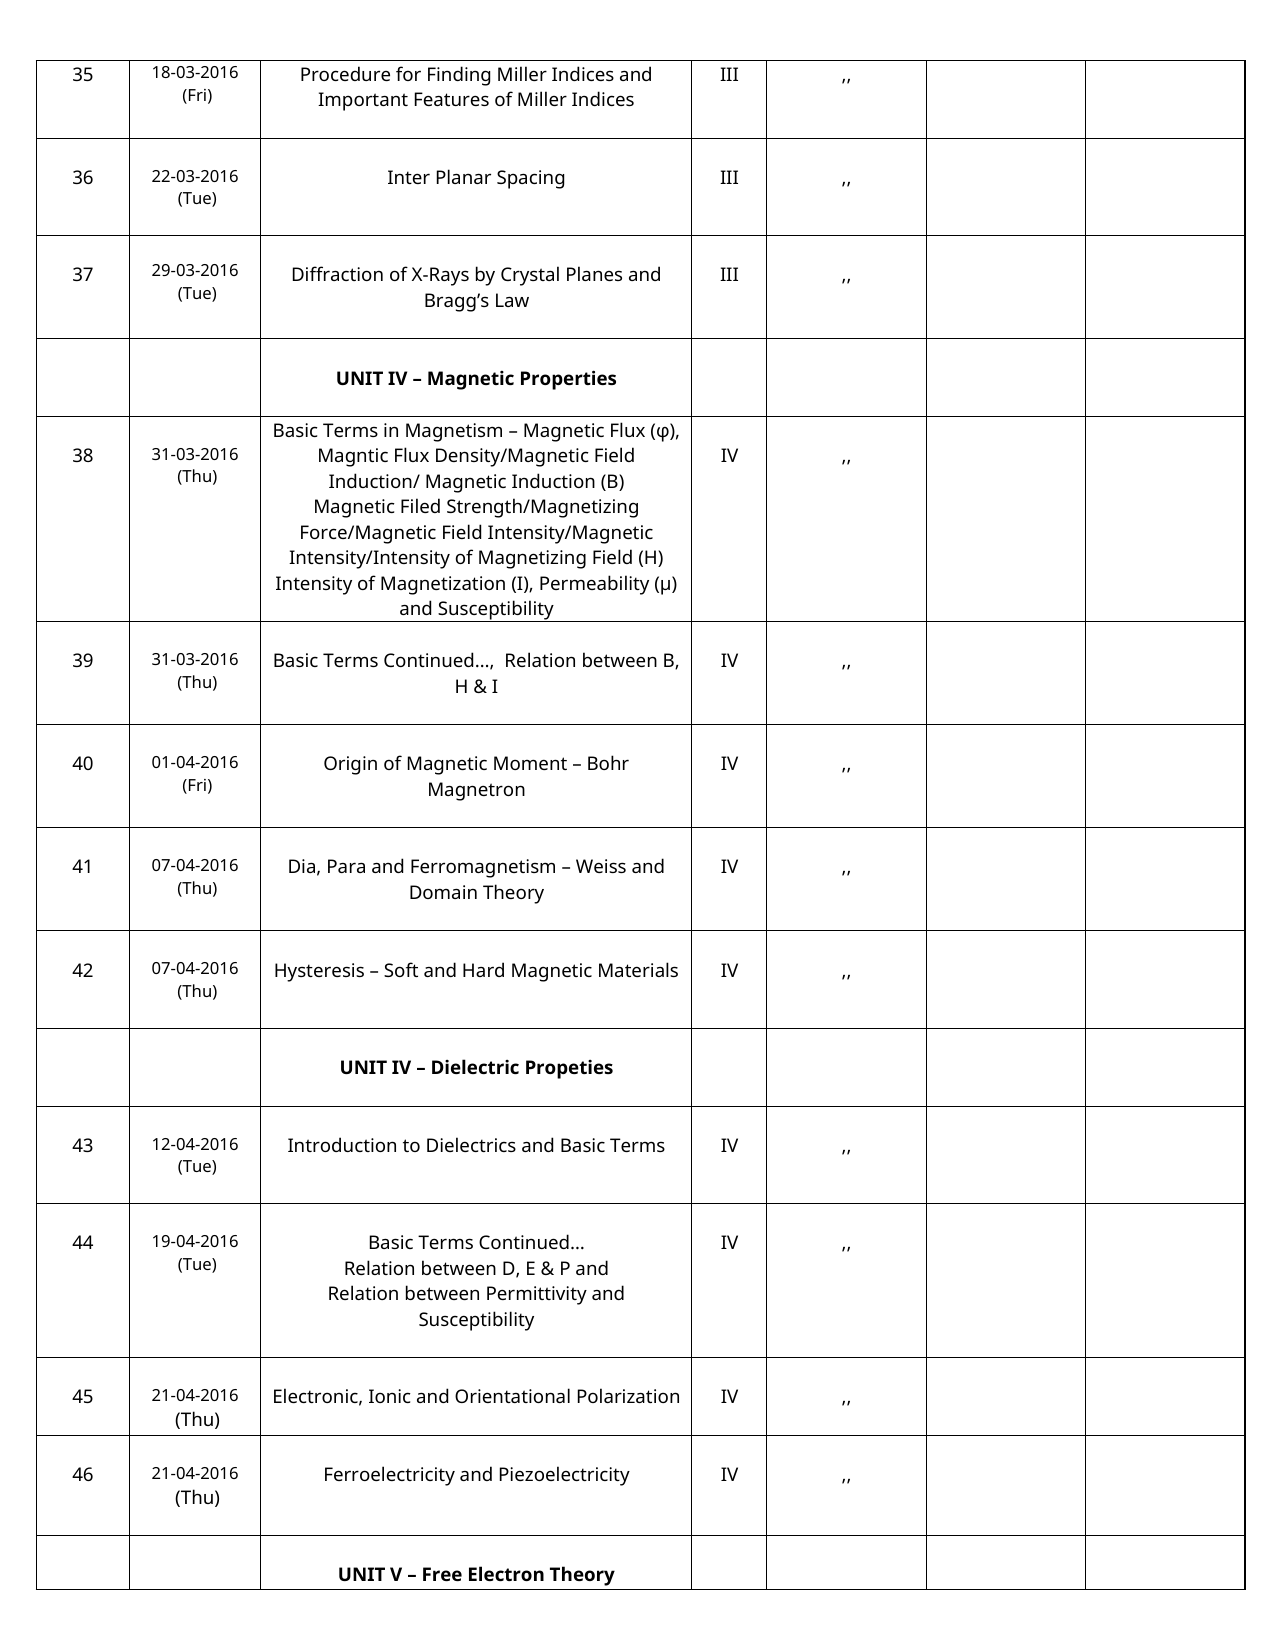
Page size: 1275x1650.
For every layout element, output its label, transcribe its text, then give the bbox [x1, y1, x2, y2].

table_cell 07-04-2016 (Thu) [130, 931, 260, 1028]
table_cell IV [692, 1204, 766, 1357]
table_cell 41 [37, 828, 129, 930]
table_cell [767, 1029, 926, 1106]
table_cell ,, [767, 1204, 926, 1357]
table_cell [692, 1536, 766, 1589]
table_cell ,, [767, 417, 926, 621]
table_cell Inter Planar Spacing [261, 139, 691, 235]
table_cell [1086, 236, 1244, 338]
table_cell [37, 1536, 129, 1589]
table_cell [927, 622, 1085, 724]
table_cell 38 [37, 417, 129, 621]
table_cell ,, [767, 1107, 926, 1203]
table_cell [692, 339, 766, 416]
table_cell IV [692, 622, 766, 724]
table_cell Basic Terms Continued…, Relation between B, H & I [261, 622, 691, 724]
table_cell IV [692, 828, 766, 930]
table_cell Introduction to Dielectrics and Basic Terms [261, 1107, 691, 1203]
table_cell [1086, 1536, 1244, 1589]
table_cell 12-04-2016 (Tue) [130, 1107, 260, 1203]
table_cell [261, 61, 691, 138]
table_cell [927, 1204, 1085, 1357]
table_cell [1086, 622, 1244, 724]
table_cell 46 [37, 1436, 129, 1535]
table_cell IV [692, 417, 766, 621]
table_cell ,, [767, 828, 926, 930]
table_cell [1086, 828, 1244, 930]
table_cell 18-03-2016 (Fri) [130, 61, 260, 138]
table_cell Dia, Para and Ferromagnetism – Weiss and Domain Theory [261, 828, 691, 930]
table_cell 19-04-2016 (Tue) [130, 1204, 260, 1357]
table_cell [1086, 1358, 1244, 1435]
table_cell [1086, 339, 1244, 416]
table_cell ,, [767, 931, 926, 1028]
table_cell 22-03-2016 (Tue) [130, 139, 260, 235]
table_cell [927, 1358, 1085, 1435]
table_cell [261, 1536, 691, 1589]
table_cell [1086, 61, 1244, 138]
table_cell ,, [767, 61, 926, 138]
table_cell 21-04-2016 (Thu) [130, 1436, 260, 1535]
table_cell [37, 1029, 129, 1106]
table_cell ,, [767, 622, 926, 724]
table_cell 31-03-2016 (Thu) [130, 622, 260, 724]
table_cell [1086, 139, 1244, 235]
table_cell ,, [767, 236, 926, 338]
table_cell [1086, 1029, 1244, 1106]
table_cell 29-03-2016 (Tue) [130, 236, 260, 338]
table_cell [927, 236, 1085, 338]
table_cell [1086, 1204, 1244, 1357]
table_cell [927, 417, 1085, 621]
table_cell [37, 339, 129, 416]
table_cell [130, 1536, 260, 1589]
table_cell 45 [37, 1358, 129, 1435]
table_cell [767, 339, 926, 416]
table_cell [1086, 1107, 1244, 1203]
table_cell 43 [37, 1107, 129, 1203]
table_cell 31-03-2016 (Thu) [130, 417, 260, 621]
table_cell 37 [37, 236, 129, 338]
table_cell ,, [767, 1358, 926, 1435]
table_cell [927, 931, 1085, 1028]
table_cell [927, 1536, 1085, 1589]
table_cell 36 [37, 139, 129, 235]
table_cell Basic Terms in Magnetism – Magnetic Flux (φ), Magntic Flux Density/Magnetic Field Induction/ Magnetic Induction (B) Magnetic Filed Strength/Magnetizing Force/Magnetic Field Intensity/Magnetic Intensity/Intensity of Magnetizing Field (H) Intensity of Magnetization (I), Permeability (µ) and Susceptibility [261, 417, 691, 621]
table_cell III [692, 61, 766, 138]
table_cell [1086, 725, 1244, 827]
table_cell UNIT IV – Dielectric Propeties [261, 1029, 691, 1106]
table_cell III [692, 236, 766, 338]
table_cell [927, 828, 1085, 930]
table_cell 07-04-2016 (Thu) [130, 828, 260, 930]
table_cell IV [692, 1358, 766, 1435]
table_cell [927, 1107, 1085, 1203]
table_cell IV [692, 931, 766, 1028]
table_cell Basic Terms Continued… Relation between D, E & P and Relation between Permittivity and Susceptibility [261, 1204, 691, 1357]
table_cell Diffraction of X-Rays by Crystal Planes and Bragg’s Law [261, 236, 691, 338]
table_cell [927, 61, 1085, 138]
table_cell [1086, 931, 1244, 1028]
table_cell [927, 1029, 1085, 1106]
table_cell [130, 1029, 260, 1106]
table_cell [927, 725, 1085, 827]
table_cell [927, 139, 1085, 235]
table_cell 42 [37, 931, 129, 1028]
table_cell UNIT IV – Magnetic Properties [261, 339, 691, 416]
table_cell [130, 339, 260, 416]
table_cell 40 [37, 725, 129, 827]
table_cell 21-04-2016 (Thu) [130, 1358, 260, 1435]
table_cell IV [692, 1436, 766, 1535]
table_cell Hysteresis – Soft and Hard Magnetic Materials [261, 931, 691, 1028]
table_cell IV [692, 1107, 766, 1203]
table_cell Origin of Magnetic Moment – Bohr Magnetron [261, 725, 691, 827]
table_cell [1086, 417, 1244, 621]
table_cell [692, 1029, 766, 1106]
table_cell Electronic, Ionic and Orientational Polarization [261, 1358, 691, 1435]
table_cell ,, [767, 725, 926, 827]
table_cell [927, 1436, 1085, 1535]
table_cell III [692, 139, 766, 235]
table_cell IV [692, 725, 766, 827]
table_cell ,, [767, 139, 926, 235]
table_cell 35 [37, 61, 129, 138]
table_cell 44 [37, 1204, 129, 1357]
table_cell 01-04-2016 (Fri) [130, 725, 260, 827]
table_cell [767, 1536, 926, 1589]
table_cell [927, 339, 1085, 416]
table_cell Ferroelectricity and Piezoelectricity [261, 1436, 691, 1535]
table_cell ,, [767, 1436, 926, 1535]
table_cell [1086, 1436, 1244, 1535]
table_cell 39 [37, 622, 129, 724]
